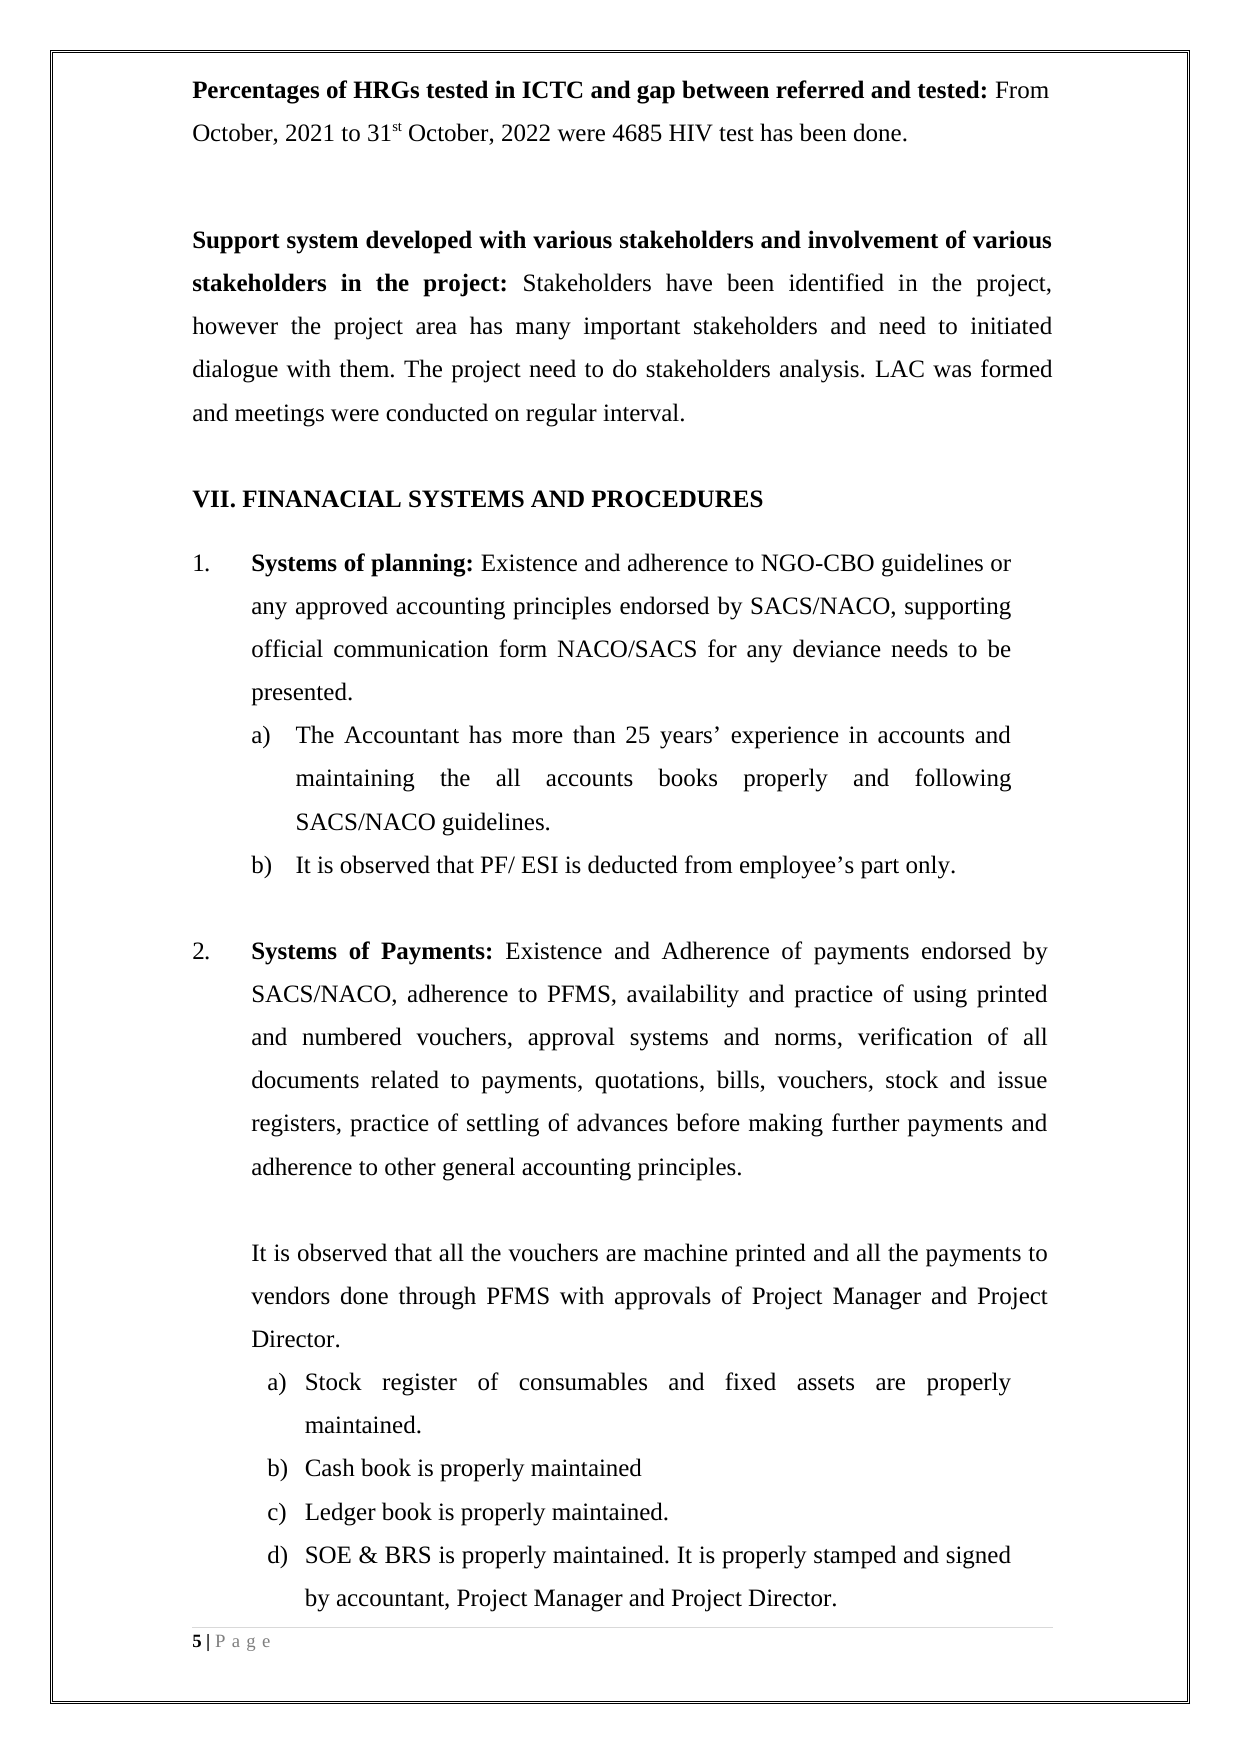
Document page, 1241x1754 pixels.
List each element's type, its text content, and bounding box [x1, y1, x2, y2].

list Systems of Payments: Existence and Adherence of payments endorsed by SACS/NACO, adherence to PFMS, availability and practice of using printed and numbered vouchers, approval systems and norms, verification of all documents related to payments, quotations, bills, vouchers, stock and issue registers, practice of settling of advances before making further payments and adherence to other general accounting principles. [192, 936, 1048, 1180]
list Cash book is properly maintained [267, 1453, 1012, 1482]
text Support system developed with various stakeholders and involvement of various stakeholders in the project: Stakeholders have been identified in the project, however the project area has many important stakeholders and need to initiated dialogue with them. The project need to do stakeholders analysis. LAC was formed and meetings were conducted on regular interval. [192, 225, 1053, 426]
list SOE & BRS is properly maintained. It is properly stamped and signed by accountant, Project Manager and Project Director. [267, 1540, 1012, 1612]
text Percentages of HRGs tested in ICTC and gap between referred and tested: From [192, 75, 1053, 104]
list The Accountant has more than 25 years’ experience in accounts and maintaining the all accounts books properly and following SACS/NACO guidelines. [251, 720, 1012, 835]
text October, 2021 to 31st October, 2022 were 4685 HIV test has been done. [192, 118, 1053, 147]
list It is observed that PF/ ESI is deducted from employee’s part only. [251, 850, 1012, 878]
list Stock register of consumables and fixed assets are properly maintained. [267, 1367, 1012, 1439]
text VII. FINANACIAL SYSTEMS AND PROCEDURES [192, 484, 1053, 513]
list It is observed that all the vouchers are machine printed and all the payments to vendors done through PFMS with approvals of Project Manager and Project Director. [251, 1238, 1048, 1353]
list Systems of planning: Existence and adherence to NGO-CBO guidelines or any approved accounting principles endorsed by SACS/NACO, supporting official communication form NACO/SACS for any deviance needs to be presented. [192, 548, 1012, 706]
list Ledger book is properly maintained. [267, 1497, 1012, 1525]
